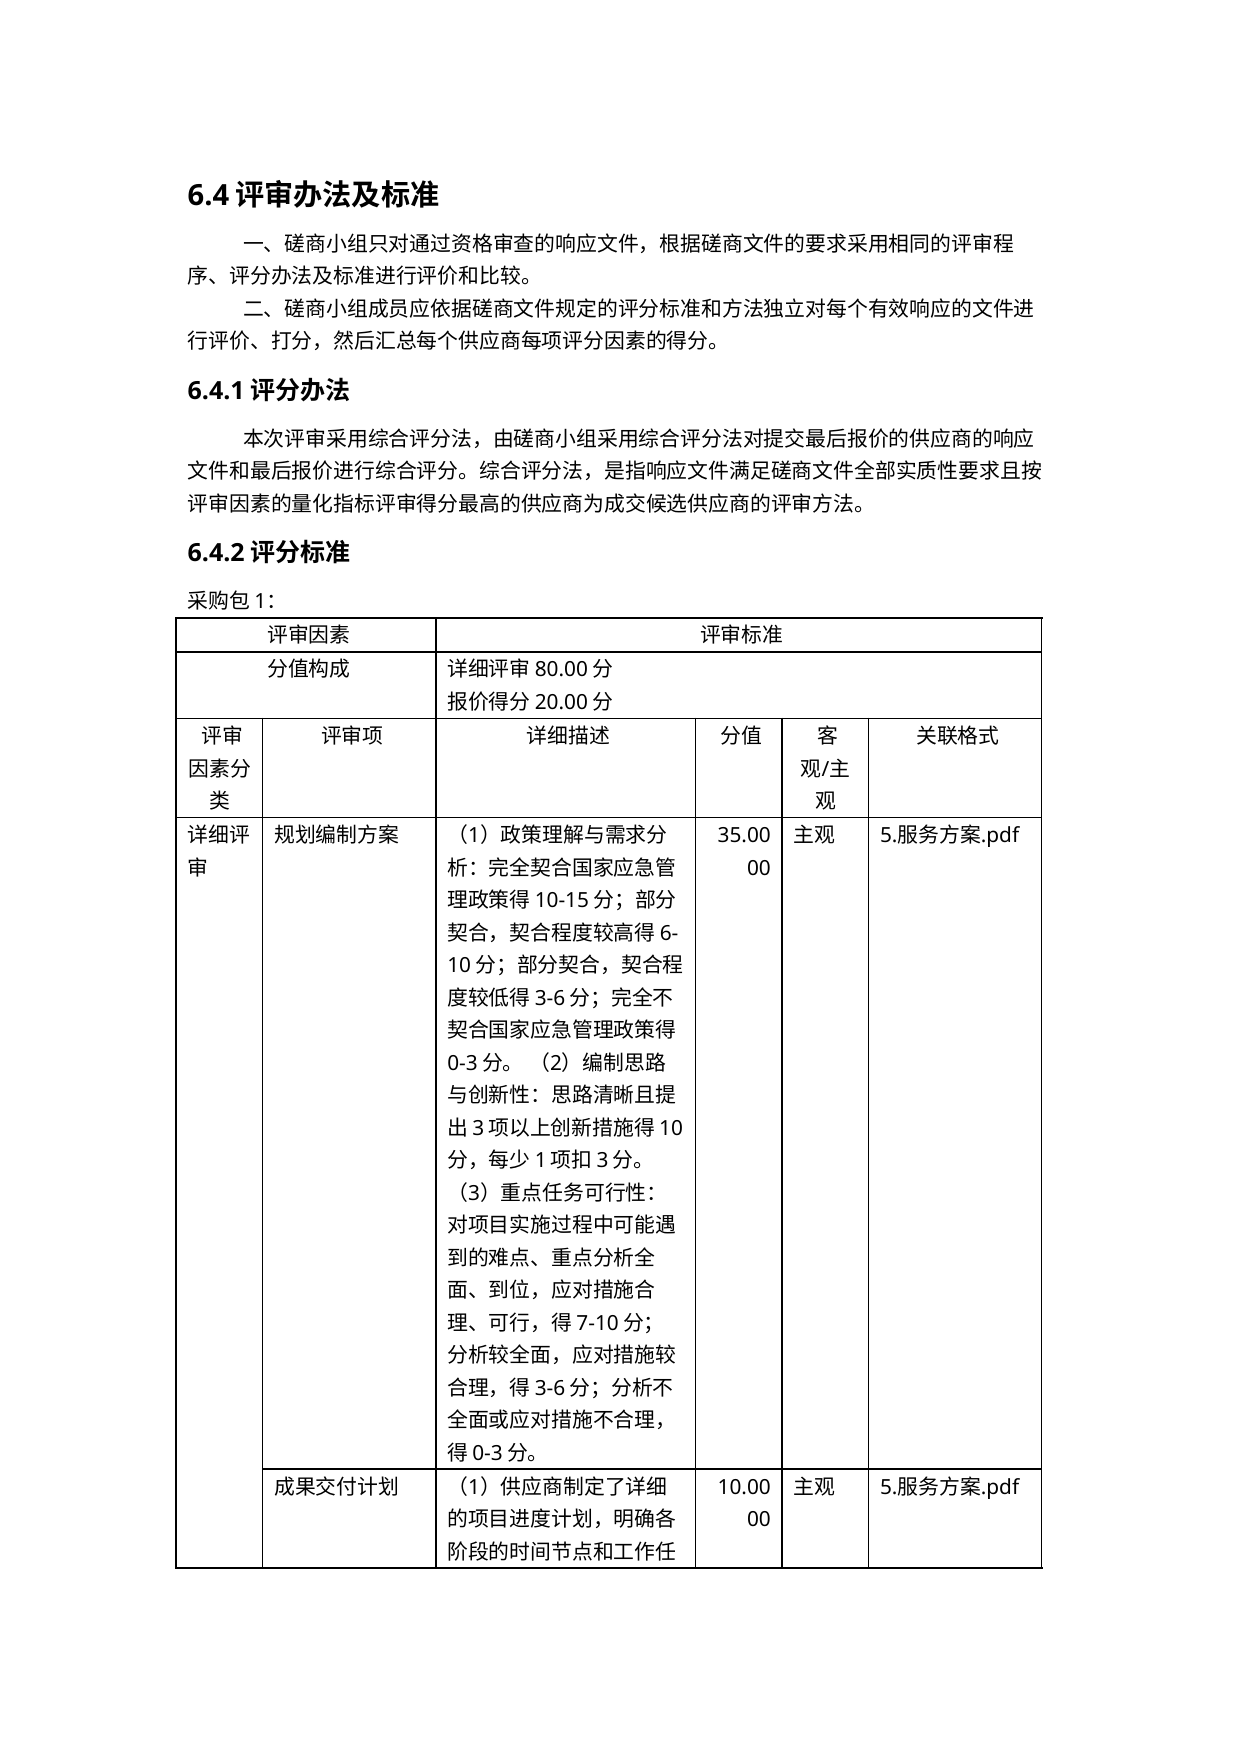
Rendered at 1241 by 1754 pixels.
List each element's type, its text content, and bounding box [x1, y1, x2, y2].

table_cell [437, 1470, 695, 1567]
text 6.4.2评分标准 [187, 519, 1053, 584]
table_cell 主观 [783, 818, 868, 1468]
table_cell 35.0000 [696, 818, 781, 1468]
table_cell 分值 [696, 719, 781, 817]
text 6.4.1评分办法 [187, 357, 1053, 422]
table_cell 5.服务方案.pdf [869, 1470, 1041, 1567]
table_cell 规划编制方案 [263, 818, 435, 1468]
text 采购包1： [187, 584, 1053, 617]
table_cell 评审项 [263, 719, 435, 817]
table_cell 详细评审 [177, 818, 262, 1567]
table_cell （1）政策理解与需求分析：完全契合国家应急管理政策得10-15分；部分契合，契合程度较高得6-10分；部分契合，契合程度较低得3-6分；完全不契合国家应急管理政策得0-3分。 （2）编制思路与创新性：思路清晰且提出3项以上创新措施得10分，每少1项扣3分。 （3）重点任务可行性：对项目实施过程中可能遇到的难点、重点分析全面、到位，应对措施合理、可行，得7-10分；分析较全面，应对措施较合理，得3-6分；分析不全面或应对措施不合理，得0-3分。 [437, 818, 695, 1468]
text 本次评审采用综合评分法，由磋商小组采用综合评分法对提交最后报价的供应商的响应文件和最后报价进行综合评分。综合评分法，是指响应文件满足磋商文件全部实质性要求且按评审因素的量化指标评审得分最高的供应商为成交候选供应商的评审方法。 [187, 422, 1053, 519]
table_cell 主观 [783, 1470, 868, 1567]
table_header 评审因素 [177, 619, 435, 651]
table_cell 5.服务方案.pdf [869, 818, 1041, 1468]
table_cell 关联格式 [869, 719, 1041, 817]
table_cell 10.0000 [696, 1470, 781, 1567]
table_cell 成果交付计划 [263, 1470, 435, 1567]
table_header 评审标准 [437, 619, 1041, 651]
table_cell 客观/主观 [783, 719, 868, 817]
text 一、磋商小组只对通过资格审查的响应文件，根据磋商文件的要求采用相同的评审程序、评分办法及标准进行评价和比较。 [187, 227, 1053, 292]
text 二、磋商小组成员应依据磋商文件规定的评分标准和方法独立对每个有效响应的文件进行评价、打分，然后汇总每个供应商每项评分因素的得分。 [187, 292, 1053, 357]
table_cell 分值构成 [177, 653, 435, 718]
text 6.4评审办法及标准 [187, 162, 1053, 227]
table_cell 评审因素分类 [177, 719, 262, 817]
table_cell 详细描述 [437, 719, 695, 817]
table_cell 详细评审80.00分 报价得分20.00分 [437, 653, 1041, 718]
